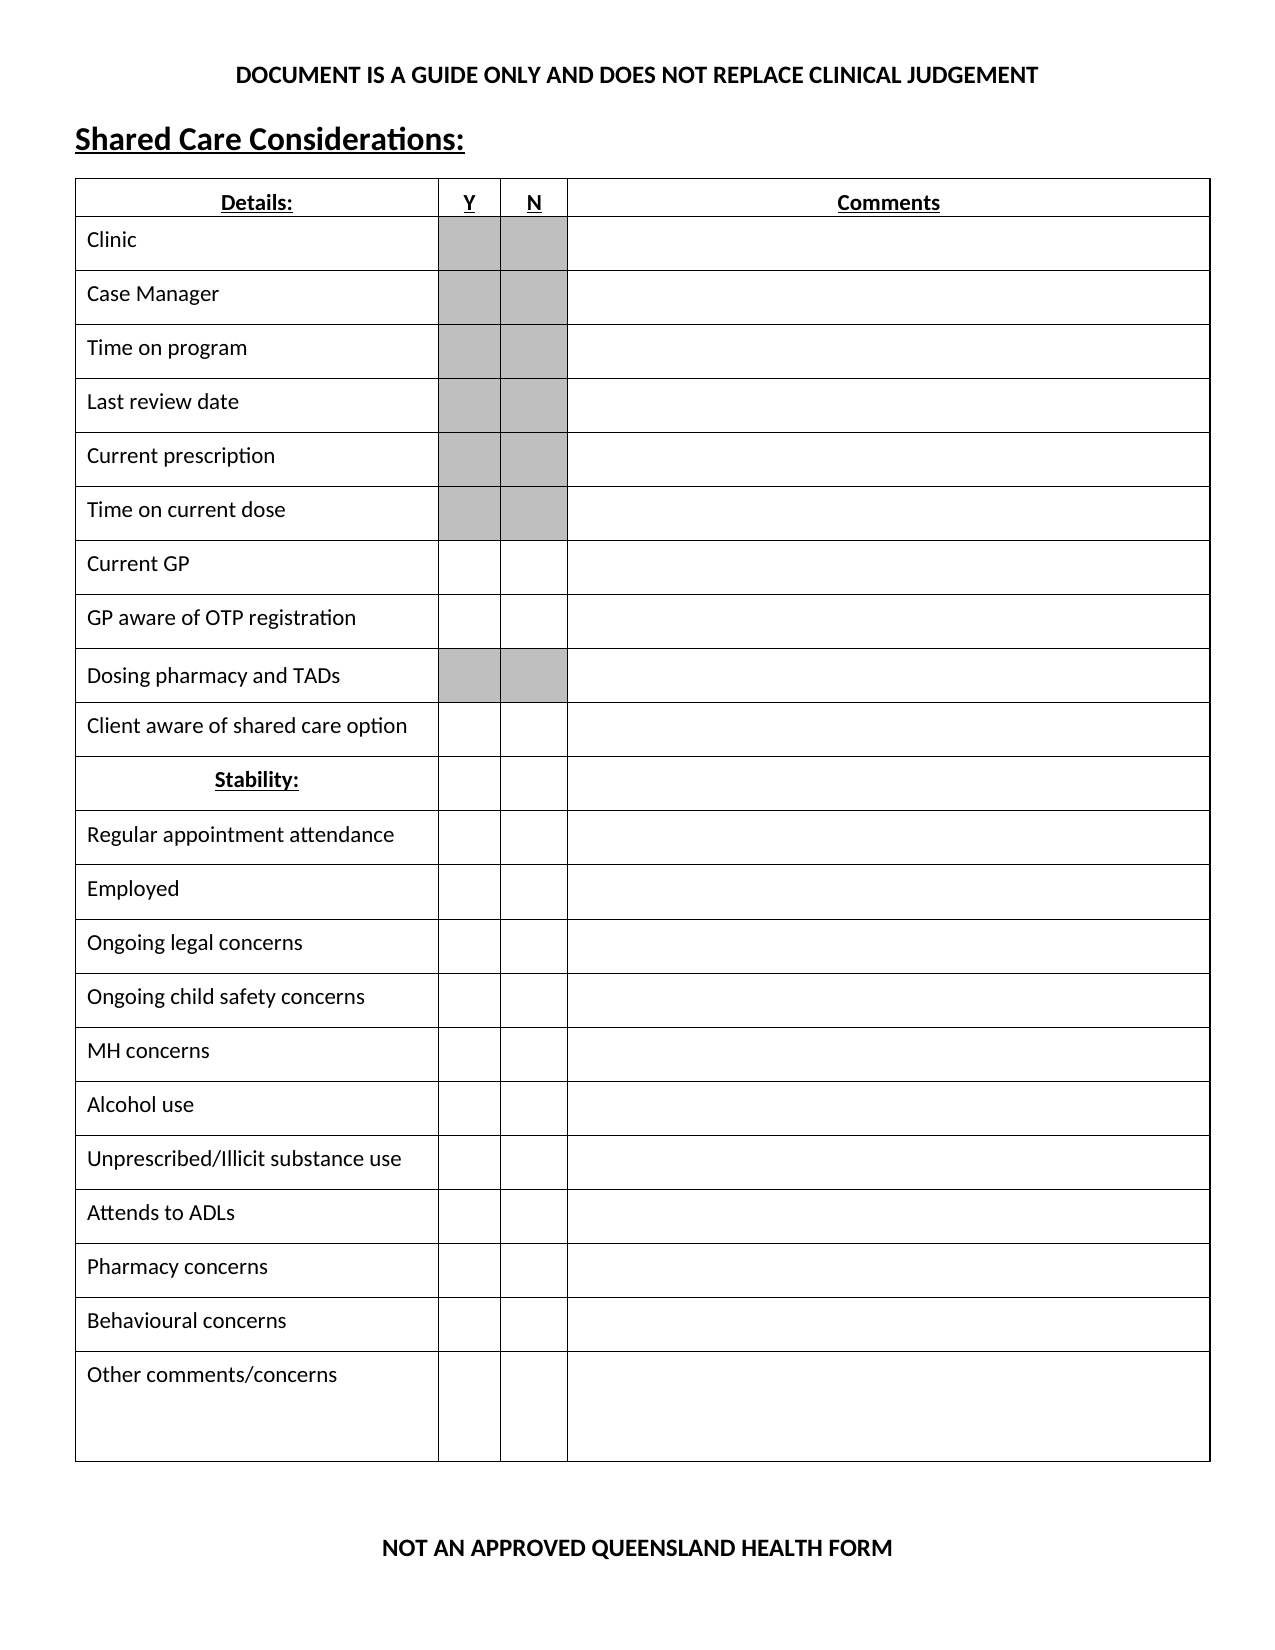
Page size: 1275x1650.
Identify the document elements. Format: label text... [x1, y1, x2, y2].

table_cell [439, 1028, 500, 1081]
table_cell [568, 920, 1209, 972]
table_cell [439, 703, 500, 756]
table_cell Time on program [76, 325, 438, 378]
table_cell GP aware of OTP registration [76, 595, 438, 648]
table_cell [501, 1298, 567, 1351]
table_cell [568, 433, 1209, 486]
table_cell [439, 757, 500, 810]
table_cell [439, 1136, 500, 1189]
table_cell [568, 757, 1209, 810]
table_cell Behavioural concerns [76, 1298, 438, 1351]
table_cell [501, 1028, 567, 1081]
table_cell [501, 1136, 567, 1189]
table_cell [439, 865, 500, 918]
table_cell Alcohol use [76, 1082, 438, 1135]
table_cell [501, 217, 567, 270]
table_cell [439, 379, 500, 432]
table_cell Other comments/concerns [76, 1352, 438, 1461]
table_cell [439, 649, 500, 702]
table_cell [568, 1082, 1209, 1135]
table_cell [439, 595, 500, 648]
table_cell [439, 1352, 500, 1461]
table_cell Unprescribed/Illicit substance use [76, 1136, 438, 1189]
table_cell [501, 541, 567, 594]
table_cell [568, 595, 1209, 648]
table_cell [568, 217, 1209, 270]
table_cell [501, 974, 567, 1027]
table_cell [501, 703, 567, 756]
table_cell Case Manager [76, 271, 438, 324]
table_cell [501, 811, 567, 864]
table_cell [568, 325, 1209, 378]
table_cell [439, 487, 500, 540]
table_cell [568, 811, 1209, 864]
table_cell Ongoing child safety concerns [76, 974, 438, 1027]
table_cell Stability: [76, 757, 438, 810]
table_cell [568, 974, 1209, 1027]
table_cell [568, 541, 1209, 594]
table_cell [501, 1082, 567, 1135]
table_cell [439, 271, 500, 324]
table_cell [439, 217, 500, 270]
table_cell [501, 1190, 567, 1243]
table_cell [501, 1352, 567, 1461]
text Shared Care Considerations: [75, 118, 1200, 158]
table_cell [501, 649, 567, 702]
table_header Y [439, 179, 500, 216]
table_cell [439, 1298, 500, 1351]
table_cell [501, 433, 567, 486]
table_cell [501, 379, 567, 432]
table_cell Time on current dose [76, 487, 438, 540]
table_cell [568, 1028, 1209, 1081]
table_cell Attends to ADLs [76, 1190, 438, 1243]
table_cell [568, 649, 1209, 702]
table_cell [501, 757, 567, 810]
table_cell [501, 487, 567, 540]
table_cell [568, 487, 1209, 540]
table_cell [568, 271, 1209, 324]
table_cell Employed [76, 865, 438, 918]
table_cell Pharmacy concerns [76, 1244, 438, 1297]
table_cell [568, 703, 1209, 756]
table_cell [568, 1136, 1209, 1189]
table_cell Current GP [76, 541, 438, 594]
table_cell [439, 811, 500, 864]
table_cell [501, 271, 567, 324]
table_cell [568, 865, 1209, 918]
table_cell [439, 920, 500, 972]
table_cell [568, 1298, 1209, 1351]
table_cell [439, 433, 500, 486]
table_cell Clinic [76, 217, 438, 270]
table_cell Regular appointment attendance [76, 811, 438, 864]
table_cell [439, 1244, 500, 1297]
table_cell Dosing pharmacy and TADs [76, 649, 438, 702]
table_cell [568, 1190, 1209, 1243]
table_cell [501, 325, 567, 378]
table_cell [439, 974, 500, 1027]
table_cell Client aware of shared care option [76, 703, 438, 756]
table_cell [501, 595, 567, 648]
table_cell [439, 541, 500, 594]
table_cell [439, 1190, 500, 1243]
table_cell [439, 325, 500, 378]
table_cell [439, 1082, 500, 1135]
table_cell [501, 1244, 567, 1297]
table_cell [568, 1244, 1209, 1297]
table_cell Last review date [76, 379, 438, 432]
table_cell [501, 920, 567, 972]
table_header Details: [76, 179, 438, 216]
table_cell Current prescription [76, 433, 438, 486]
table_cell [568, 1352, 1209, 1461]
table_cell MH concerns [76, 1028, 438, 1081]
table_cell [501, 865, 567, 918]
table_header N [501, 179, 567, 216]
table_header Comments [568, 179, 1209, 216]
table_cell Ongoing legal concerns [76, 920, 438, 972]
table_cell [568, 379, 1209, 432]
